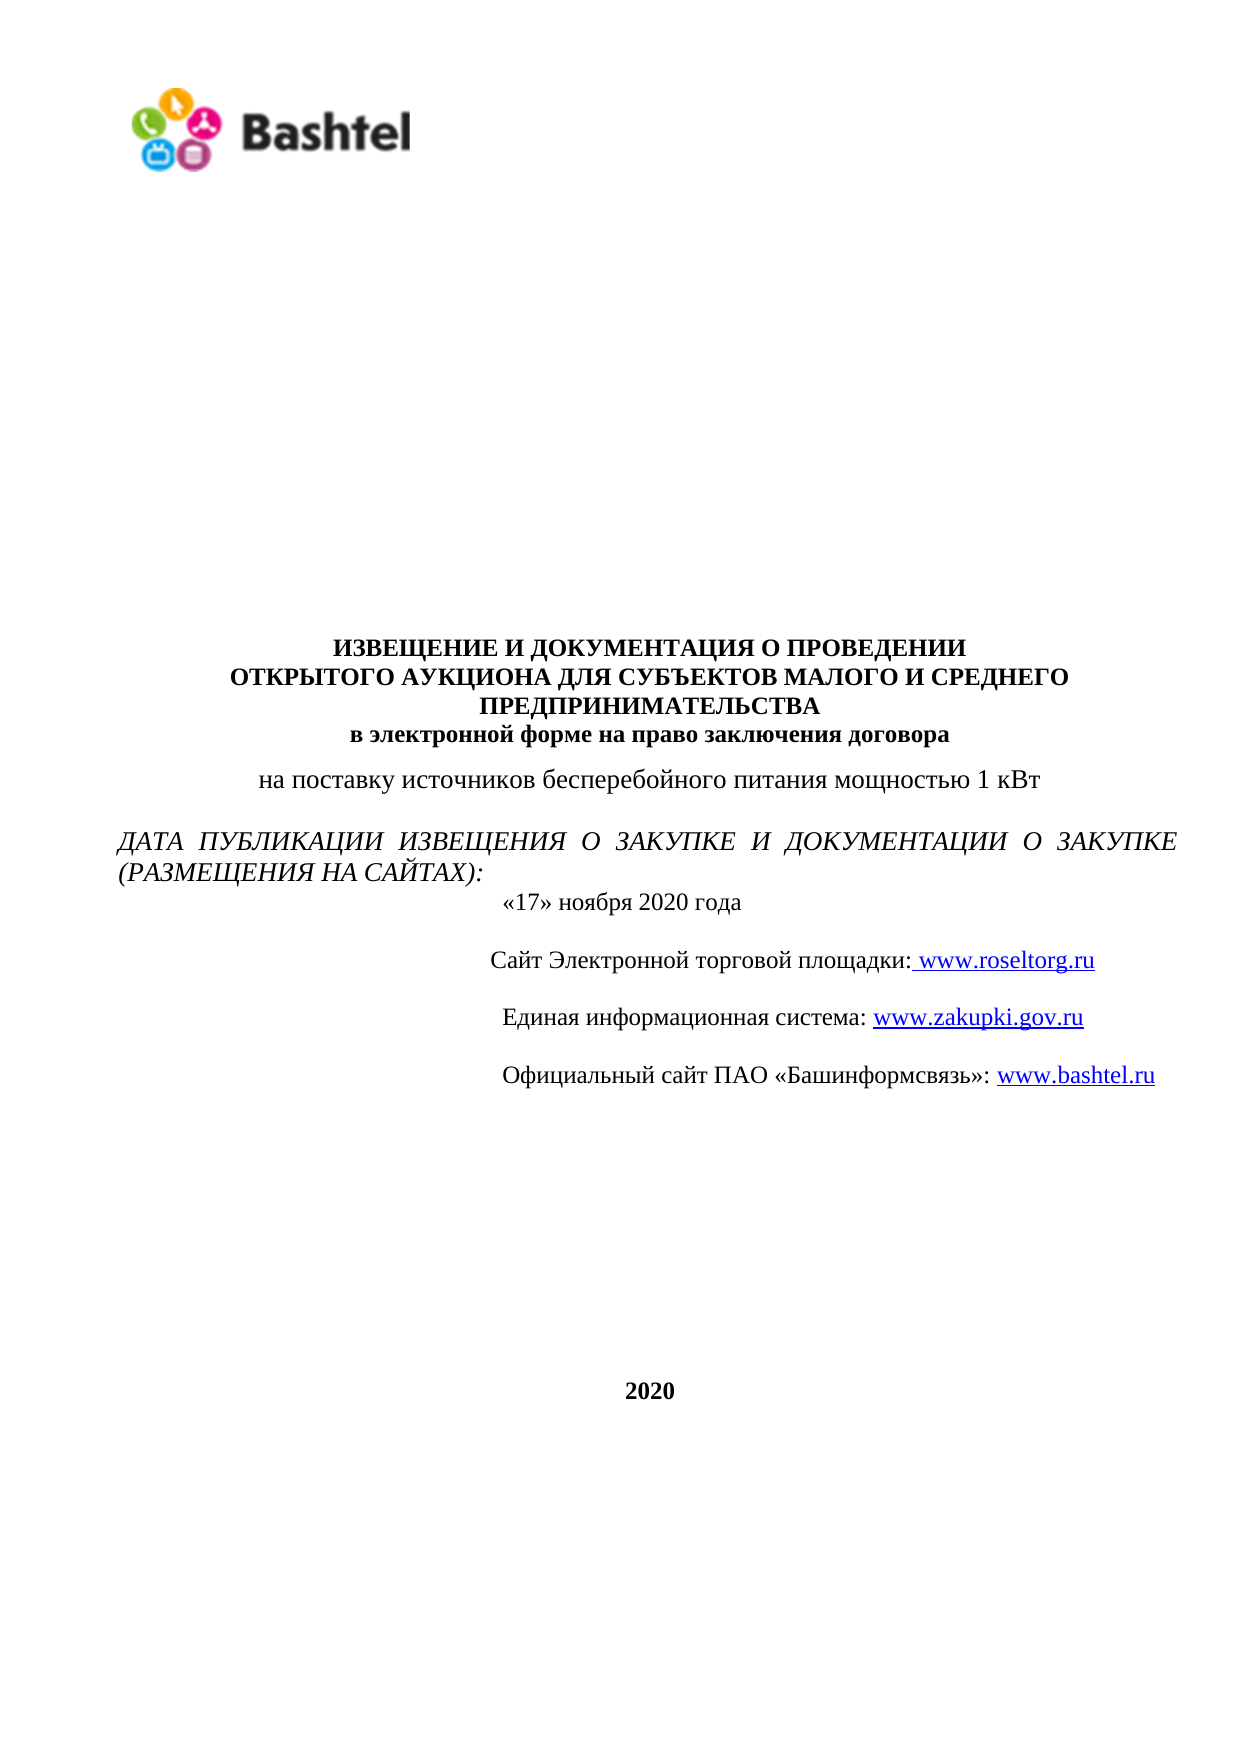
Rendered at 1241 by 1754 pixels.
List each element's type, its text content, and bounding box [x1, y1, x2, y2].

text на поставку источников бесперебойного питания мощностью 1 кВт [118, 763, 1181, 794]
text Единая информационная система: www.zakupki.gov.ru [502, 1002, 1181, 1031]
text ДАТА ПУБЛИКАЦИИ ИЗВЕЩЕНИЯ О ЗАКУПКЕ И ДОКУМЕНТАЦИИ О ЗАКУПКЕ (РАЗМЕЩЕНИЯ НА САЙТАХ): [118, 825, 1181, 887]
text ИЗВЕЩЕНИЕ И ДОКУМЕНТАЦИЯ О ПРОВЕДЕНИИ [118, 633, 1181, 662]
text 2020 [118, 1376, 1181, 1405]
text ОТКРЫТОГО АУКЦИОНА ДЛЯ СУБЪЕКТОВ МАЛОГО И СРЕДНЕГО ПРЕДПРИНИМАТЕЛЬСТВА [118, 662, 1181, 719]
picture [131, 88, 410, 172]
text в электронной форме на право заключения договора [118, 719, 1181, 748]
text Официальный сайт ПАО «Башинформсвязь»: www.bashtel.ru [502, 1060, 1181, 1088]
text Сайт Электронной торговой площадки: www.roseltorg.ru [490, 945, 1181, 973]
